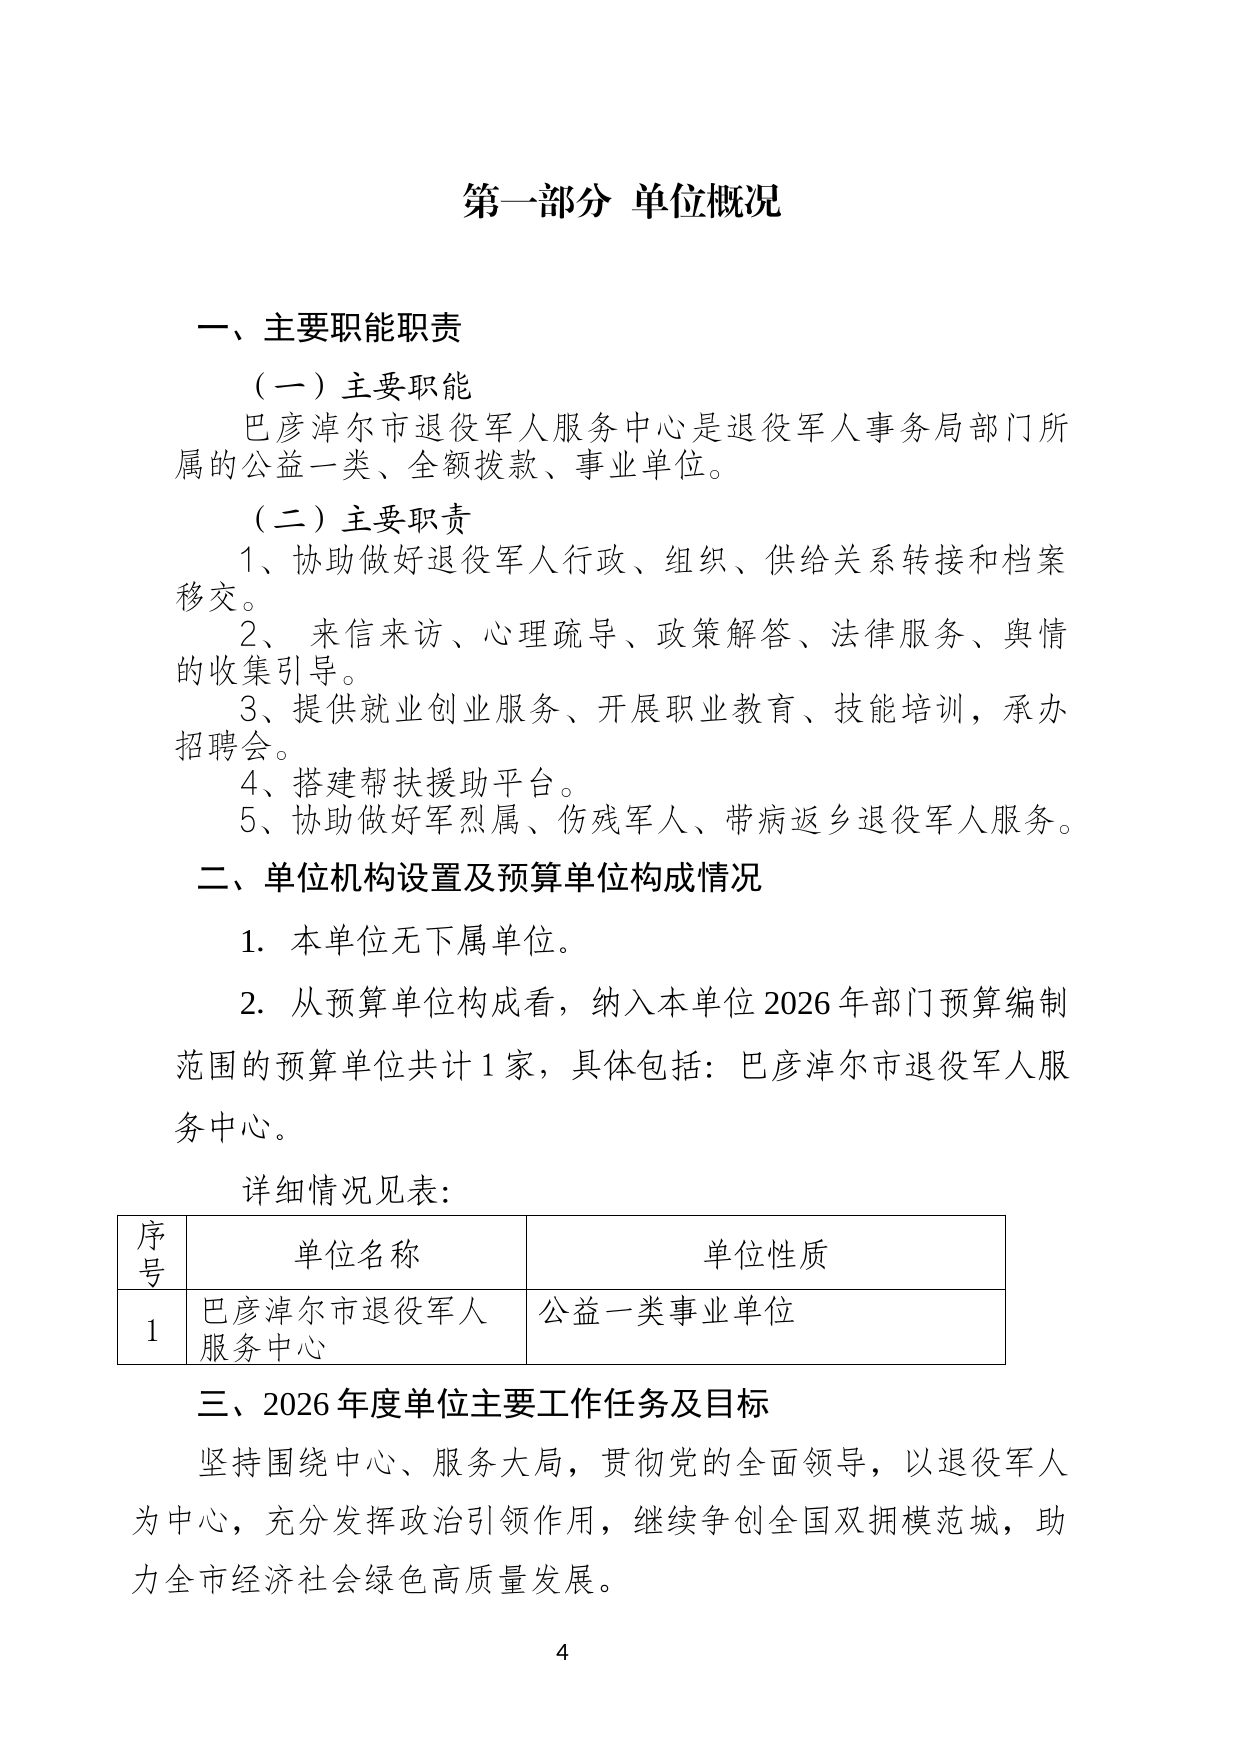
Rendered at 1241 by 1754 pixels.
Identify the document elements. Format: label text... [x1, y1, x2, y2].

table_cell 1 [118, 1290, 186, 1364]
table_header 序号 [118, 1216, 186, 1289]
text 2．从预算单位构成看，纳入本单位2026年部门预算编制范围的预算单位共计1家，具体包括：巴彦淖尔市退役军人服务中心。 [173, 964, 1070, 1152]
table_cell 公益一类事业单位 [527, 1290, 1005, 1364]
list 单位机构设置及预算单位构成情况 [131, 839, 1070, 902]
list 2026年度单位主要工作任务及目标 [131, 1365, 1070, 1428]
text （二）主要职责 [173, 484, 1070, 543]
table_header 单位性质 [527, 1216, 1005, 1289]
text 巴彦淖尔市退役军人服务中心是退役军人事务局部门所属的公益一类、全额拨款、事业单位。 [173, 410, 1070, 484]
text 4、搭建帮扶援助平台。 [173, 765, 1070, 802]
list 坚持围绕中心、服务大局，贯彻党的全面领导，以退役军人为中心，充分发挥政治引领作用，继续争创全国双拥模范城，助力全市经济社会绿色高质量发展。 [129, 1428, 1070, 1603]
text 3、提供就业创业服务、开展职业教育、技能培训，承办招聘会。 [173, 691, 1070, 765]
text 5、协助做好军烈属、伤残军人、带病返乡退役军人服务。 [173, 802, 1070, 839]
subtitle 第一部分 单位概况 [173, 164, 1070, 227]
table_header 单位名称 [187, 1216, 526, 1289]
text 2、 来信来访、心理疏导、政策解答、法律服务、舆情的收集引导。 [173, 617, 1070, 691]
text （一）主要职能 [173, 352, 1070, 410]
text 详细情况见表： [173, 1152, 1070, 1214]
text 1．本单位无下属单位。 [173, 902, 1070, 964]
list 主要职能职责 [131, 289, 1070, 352]
table_cell 巴彦淖尔市退役军人服务中心 [187, 1290, 526, 1364]
text 1、协助做好退役军人行政、组织、供给关系转接和档案移交。 [173, 543, 1070, 617]
